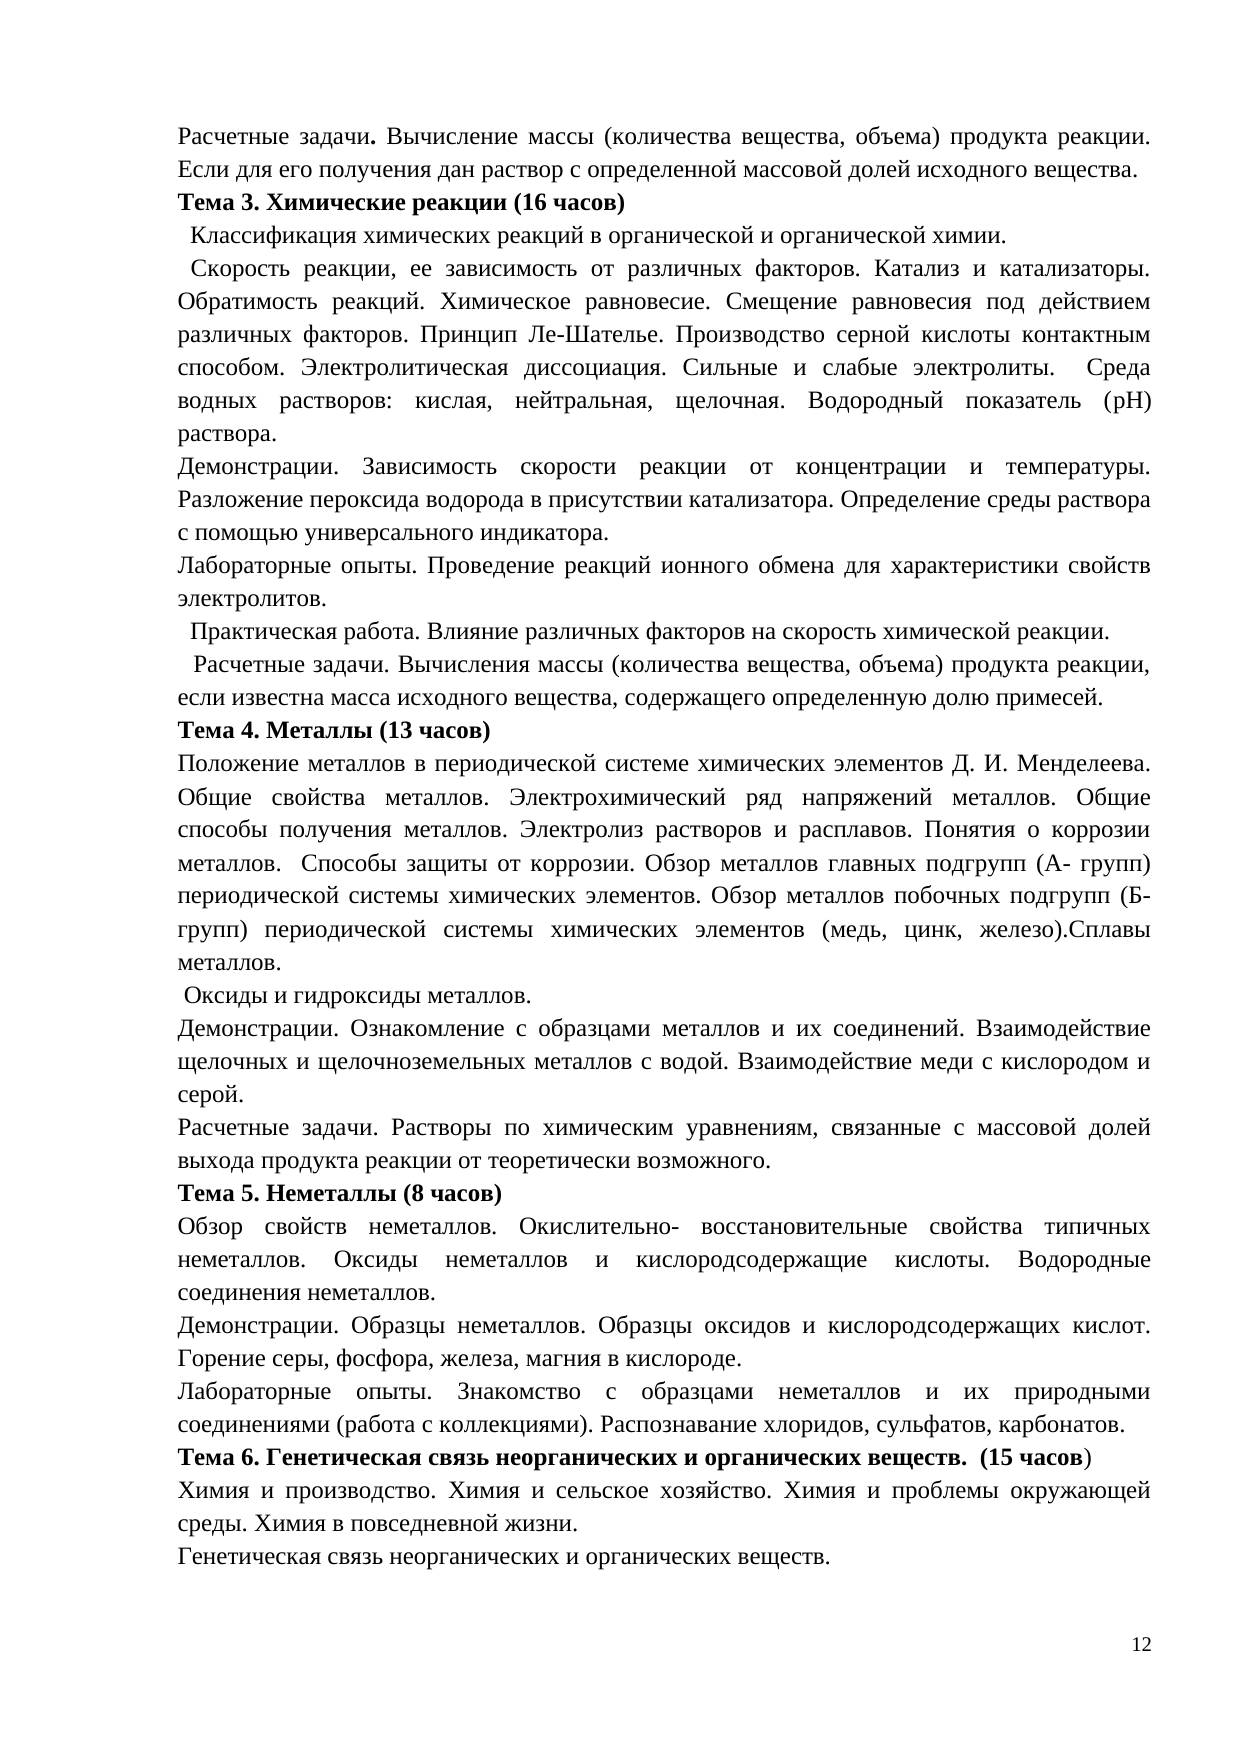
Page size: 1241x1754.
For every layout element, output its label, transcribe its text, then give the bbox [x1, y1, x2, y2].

text Лабораторные опыты. Знакомство с образцами неметаллов и их природными соединениями (работа с коллекциями). Распознавание хлоридов, сульфатов, карбонатов. [177, 1373, 1152, 1439]
text Расчетные задачи. Вычисление массы (количества вещества, объема) продукта реакции. Если для его получения дан раствор с определенной массовой долей исходного вещества. [177, 118, 1152, 184]
text Оксиды и гидроксиды металлов. [177, 977, 1152, 1010]
text Классификация химических реакций в органической и органической химии. [177, 217, 1152, 250]
text Обзор свойств неметаллов. Окислительно- восстановительные свойства типичных неметаллов. Оксиды неметаллов и кислородсодержащие кислоты. Водородные соединения неметаллов. [177, 1208, 1152, 1307]
text Тема 6. Генетическая связь неорганических и органических веществ. (15 часов) [177, 1439, 1152, 1472]
text Положение металлов в периодической системе химических элементов Д. И. Менделеева. Общие свойства металлов. Электрохимический ряд напряжений металлов. Общие способы получения металлов. Электролиз растворов и расплавов. Понятия о коррозии металлов. Способы защиты от коррозии. Обзор металлов главных подгрупп (А- групп) периодической системы химических элементов. Обзор металлов побочных подгрупп (Б- групп) периодической системы химических элементов (медь, цинк, железо).Сплавы металлов. [177, 746, 1152, 977]
text Практическая работа. Влияние различных факторов на скорость химической реакции. [177, 613, 1152, 646]
text Тема 4. Металлы (13 часов) [177, 712, 1152, 746]
text Расчетные задачи. Вычисления массы (количества вещества, объема) продукта реакции, если известна масса исходного вещества, содержащего определенную долю примесей. [177, 646, 1152, 712]
text Демонстрации. Ознакомление с образцами металлов и их соединений. Взаимодействие щелочных и щелочноземельных металлов с водой. Взаимодействие меди с кислородом и серой. [177, 1010, 1152, 1109]
text Демонстрации. Зависимость скорости реакции от концентрации и температуры. Разложение пероксида водорода в присутствии катализатора. Определение среды раствора с помощью универсального индикатора. [177, 448, 1152, 547]
text Химия и производство. Химия и сельское хозяйство. Химия и проблемы окружающей среды. Химия в повседневной жизни. [177, 1472, 1152, 1538]
text Расчетные задачи. Растворы по химическим уравнениям, связанные с массовой долей выхода продукта реакции от теоретически возможного. [177, 1109, 1152, 1175]
text Демонстрации. Образцы неметаллов. Образцы оксидов и кислородсодержащих кислот. Горение серы, фосфора, железа, магния в кислороде. [177, 1307, 1152, 1373]
text Лабораторные опыты. Проведение реакций ионного обмена для характеристики свойств электролитов. [177, 547, 1152, 613]
text Генетическая связь неорганических и органических веществ. [177, 1538, 1152, 1571]
text Тема 3. Химические реакции (16 часов) [177, 184, 1152, 217]
text Скорость реакции, ее зависимость от различных факторов. Катализ и катализаторы. Обратимость реакций. Химическое равновесие. Смещение равновесия под действием различных факторов. Принцип Ле-Шателье. Производство серной кислоты контактным способом. Электролитическая диссоциация. Сильные и слабые электролиты. Среда водных растворов: кислая, нейтральная, щелочная. Водородный показатель (pH) раствора. [177, 250, 1152, 448]
text Тема 5. Неметаллы (8 часов) [177, 1175, 1152, 1208]
